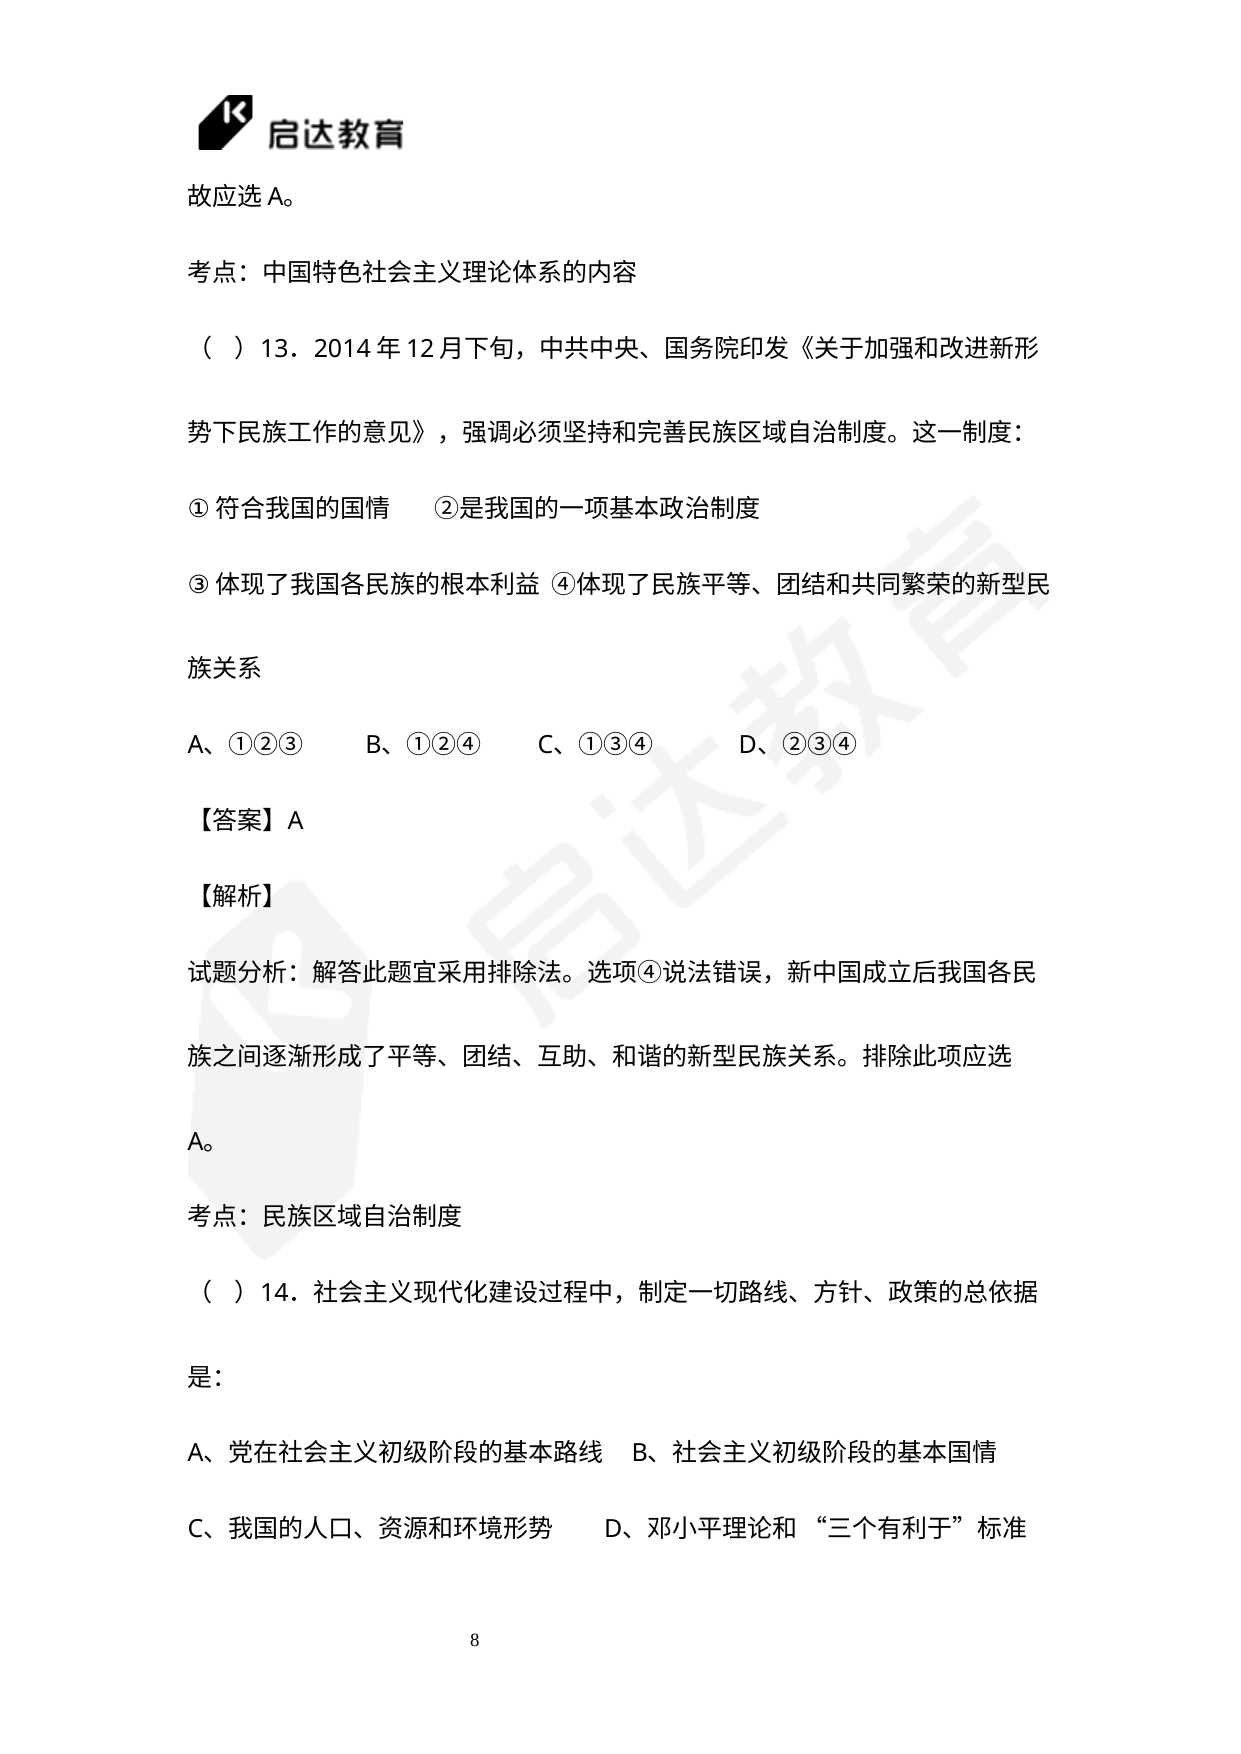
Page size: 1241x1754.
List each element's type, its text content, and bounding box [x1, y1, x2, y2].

text A、①②③ B、①②④ C、①③④ D、②③④ [187, 710, 1053, 775]
text （ ）14．社会主义现代化建设过程中，制定一切路线、方针、政策的总依据是： [187, 1258, 1053, 1408]
text ③体现了我国各民族的根本利益 ④体现了民族平等、团结和共同繁荣的新型民族关系 [187, 550, 1053, 699]
text 试题分析：此题旨在考查学生对基础知识的掌握情况，根据所学知识，中国特色社会主义理论体系包括邓小平理论、“三个代表”重要思想和科学发展观，故应选A。 [187, 162, 1053, 227]
text 考点：中国特色社会主义理论体系的内容 [187, 238, 1053, 303]
picture [198, 95, 404, 150]
text 【解析】 [187, 862, 1053, 927]
text 考点：民族区域自治制度 [187, 1182, 1053, 1247]
text ①符合我国的国情 ②是我国的一项基本政治制度 [187, 474, 1053, 539]
text A、党在社会主义初级阶段的基本路线 B、社会主义初级阶段的基本国情 [187, 1418, 1053, 1483]
text 【答案】A [187, 786, 1053, 851]
text （ ）13．2014年12月下旬，中共中央、国务院印发《关于加强和改进新形势下民族工作的意见》，强调必须坚持和完善民族区域自治制度。这一制度： [187, 314, 1053, 463]
text 试题分析：解答此题宜采用排除法。选项④说法错误，新中国成立后我国各民族之间逐渐形成了平等、团结、互助、和谐的新型民族关系。排除此项应选A。 [187, 938, 1053, 1172]
text C、我国的人口、资源和环境形势 D、邓小平理论和 “三个有利于”标准 [187, 1494, 1053, 1559]
